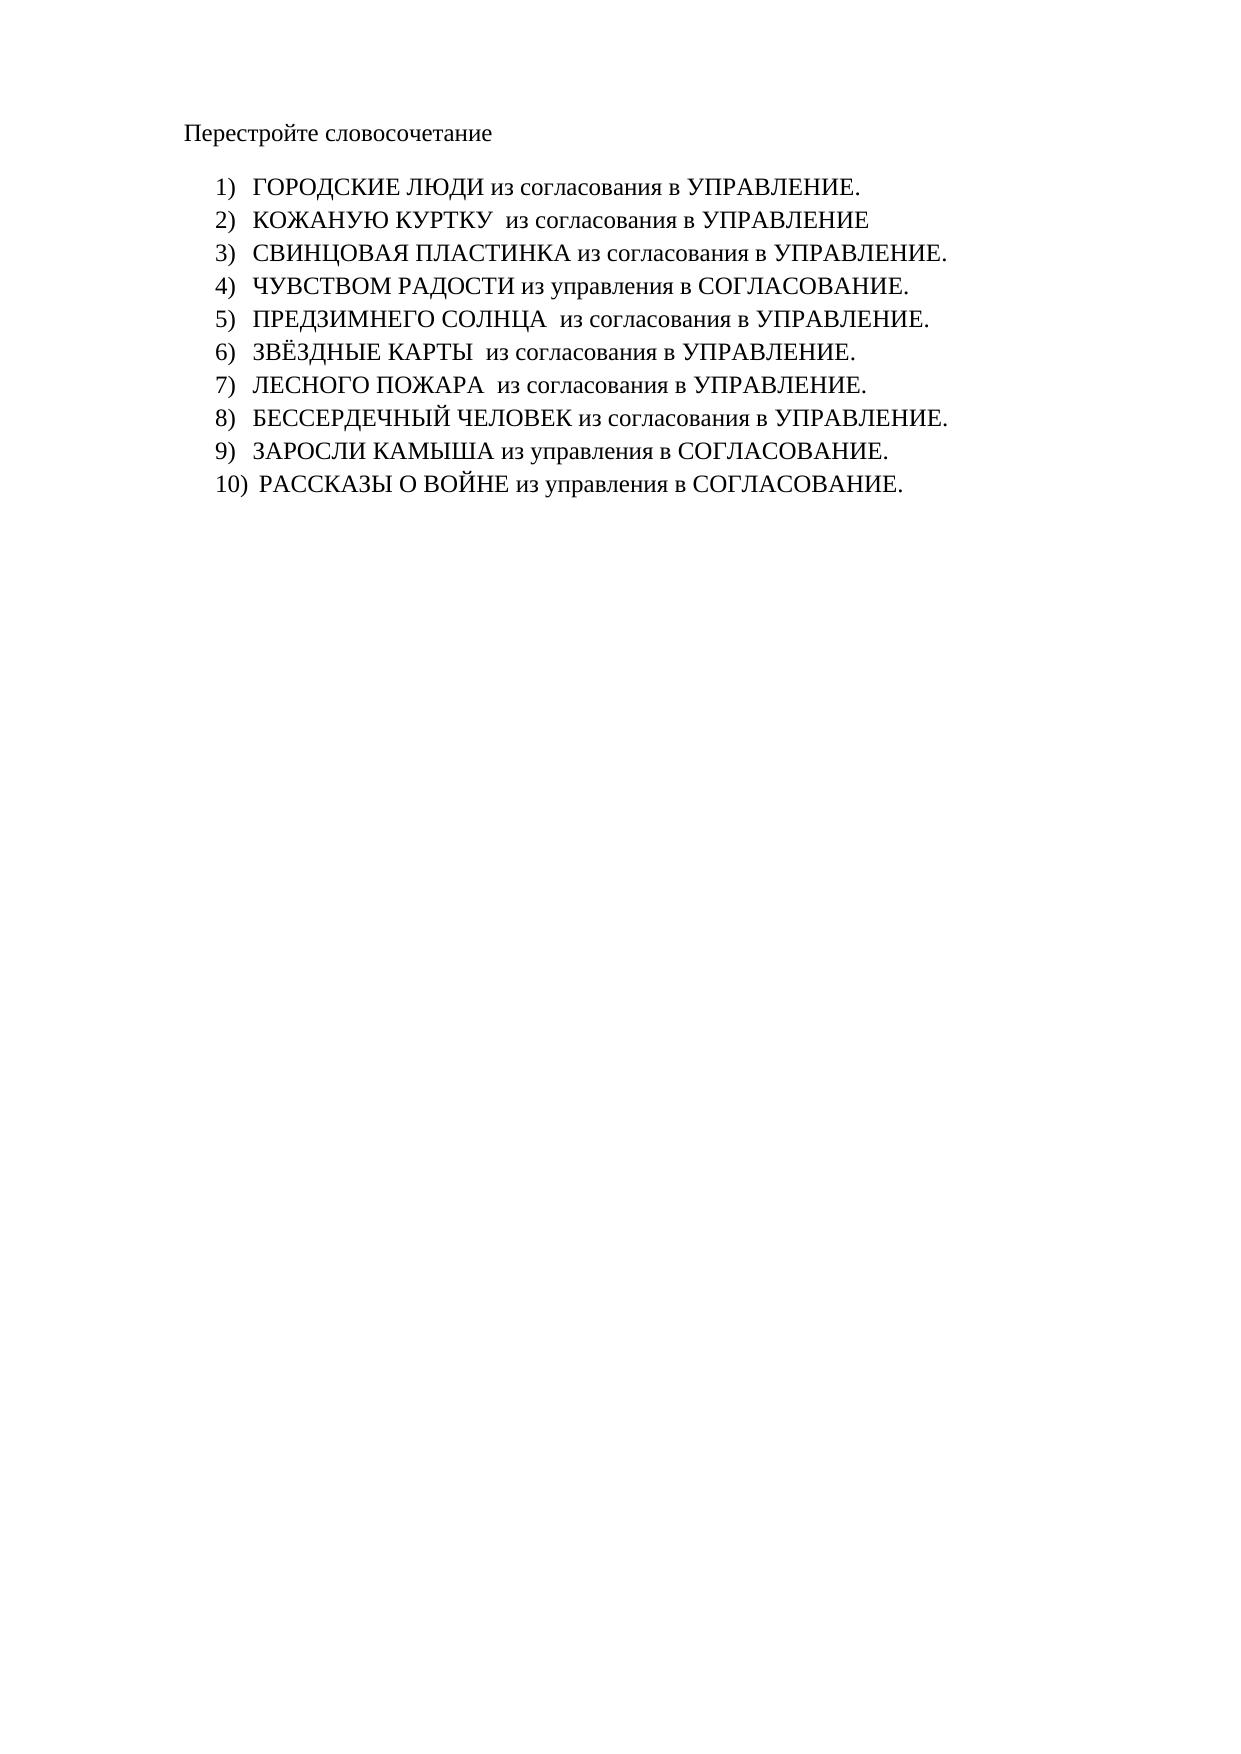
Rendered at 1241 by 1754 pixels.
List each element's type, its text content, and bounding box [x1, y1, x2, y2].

list ГОРОДСКИЕ ЛЮДИ из согласования в УПРАВЛЕНИЕ. [215, 172, 1152, 201]
text Перестройте словосочетание [177, 118, 1152, 147]
list БЕССЕРДЕЧНЫЙ ЧЕЛОВЕК из согласования в УПРАВЛЕНИЕ. [215, 403, 1152, 432]
list РАССКАЗЫ О ВОЙНЕ из управления в СОГЛАСОВАНИЕ. [215, 469, 1152, 498]
list ЧУВСТВОМ РАДОСТИ из управления в СОГЛАСОВАНИЕ. [215, 271, 1152, 300]
list ПРЕДЗИМНЕГО СОЛНЦА из согласования в УПРАВЛЕНИЕ. [215, 304, 1152, 333]
list ЗАРОСЛИ КАМЫША из управления в СОГЛАСОВАНИЕ. [215, 436, 1152, 465]
list ЗВЁЗДНЫЕ КАРТЫ из согласования в УПРАВЛЕНИЕ. [215, 337, 1152, 366]
list КОЖАНУЮ КУРТКУ из согласования в УПРАВЛЕНИЕ [215, 205, 1152, 234]
list ЛЕСНОГО ПОЖАРА из согласования в УПРАВЛЕНИЕ. [215, 370, 1152, 399]
list СВИНЦОВАЯ ПЛАСТИНКА из согласования в УПРАВЛЕНИЕ. [215, 238, 1152, 267]
